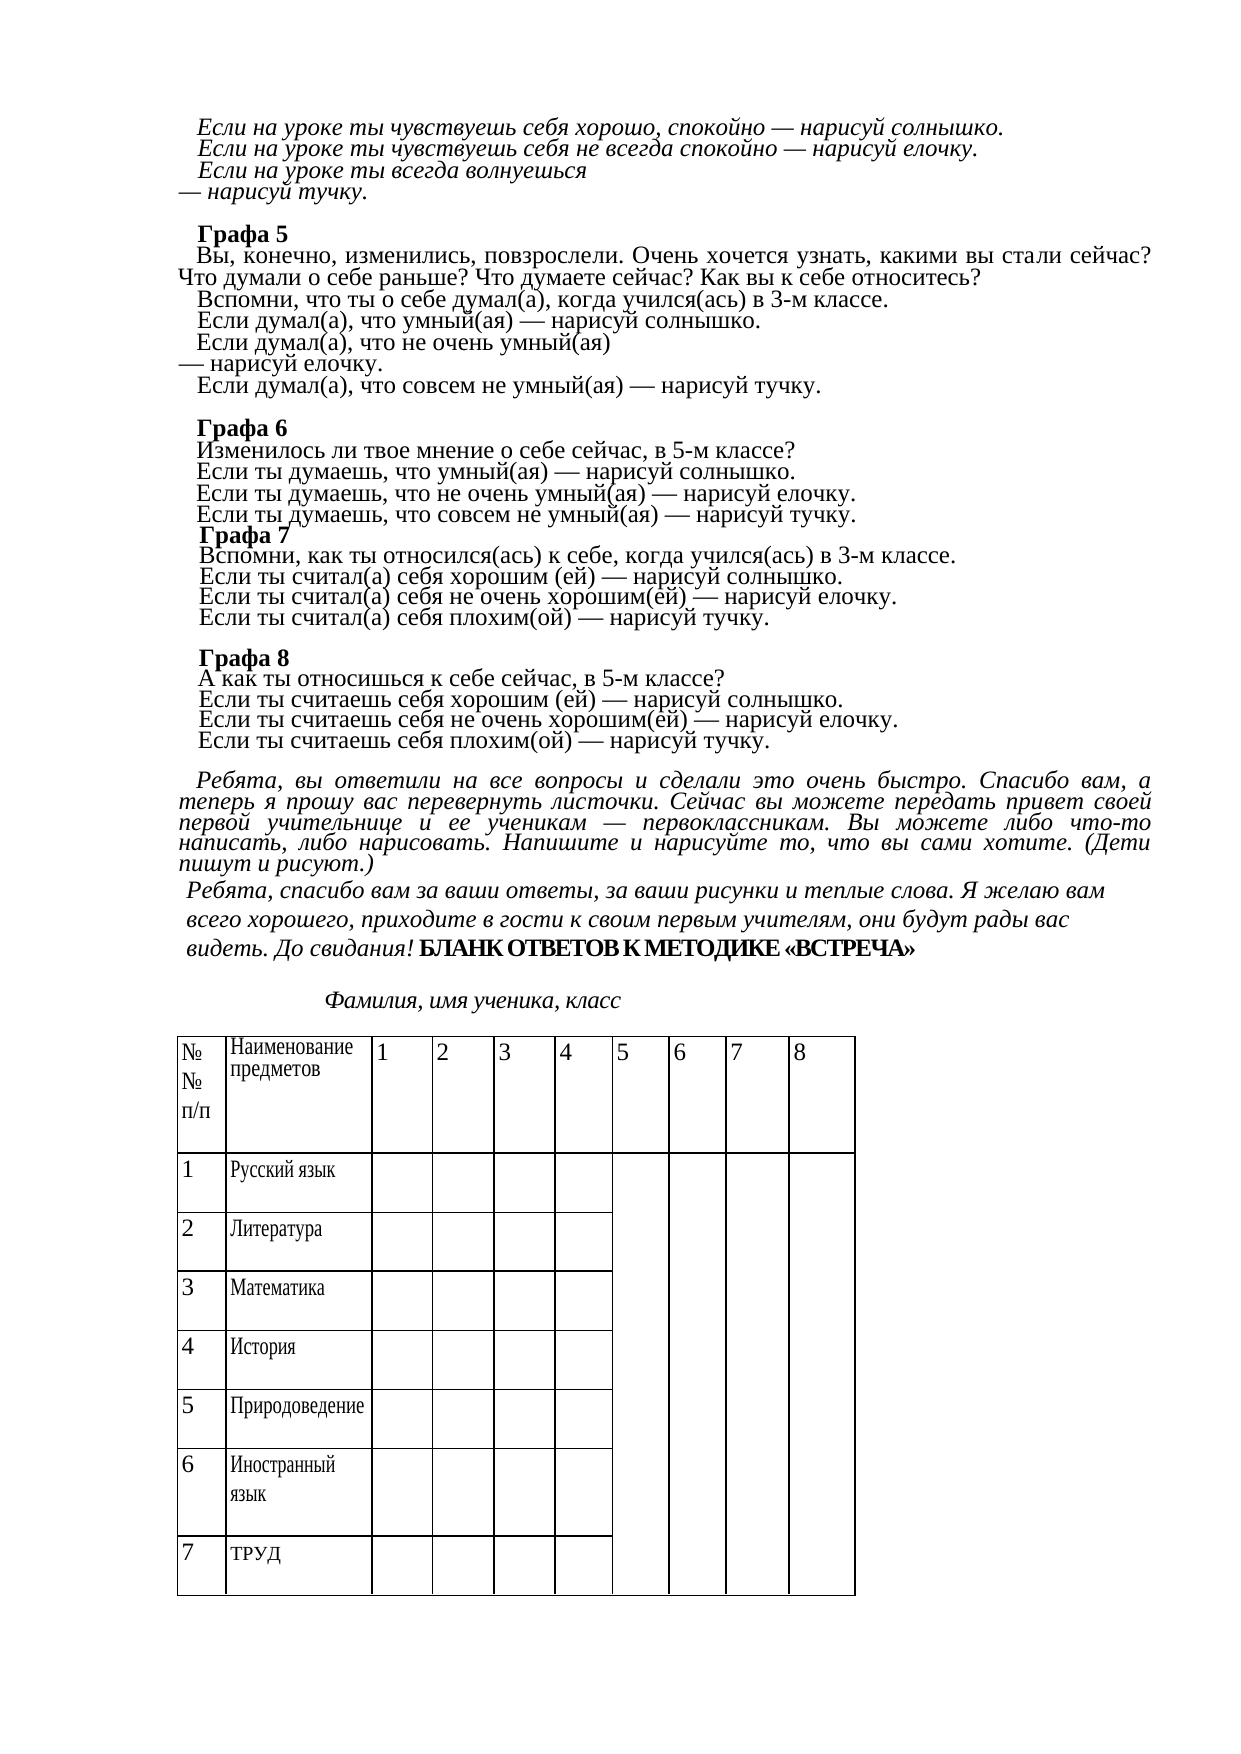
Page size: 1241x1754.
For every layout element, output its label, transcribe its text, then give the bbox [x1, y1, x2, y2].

table_cell [608, 1272, 612, 1329]
text Вспомни, как ты относился(ась) к себе, когда учился(ась) в 3-м классе. [181, 547, 1152, 568]
text Если думал(а), что совсем не умный(ая) — нарисуй тучку. [179, 376, 1150, 398]
text Вспомни, что ты о себе думал(а), когда учился(ась) в 3-м классе. [177, 290, 1151, 312]
text Графа 8 [199, 650, 248, 671]
text Изменилось ли твое мнение о себе сейчас, в 5-м классе? [178, 441, 1150, 462]
table_cell [433, 1449, 493, 1535]
text Ребята, спасибо вам за ваши ответы, за ваши рисунки и теплые слова. Я желаю вам всего хорошего, приходите в гости к своим первым учителям, они будут рады вас видеть. До свидания! БЛАНК ОТВЕТОВ К МЕТОДИКЕ «ВСТРЕЧА» [186, 875, 1152, 961]
table_cell [790, 1154, 854, 1594]
table_cell [608, 1331, 612, 1388]
table_header 8 [790, 1037, 854, 1152]
text Если ты считал(а) себя не очень хорошим(ей) — нарисуй елочку. [181, 588, 1151, 609]
table_header 2 [433, 1037, 493, 1152]
table_header 1 [373, 1037, 432, 1152]
table_cell [670, 1154, 725, 1594]
text Графа 6 [197, 419, 246, 441]
table_cell [428, 1272, 432, 1329]
table_cell [613, 1154, 668, 1594]
text Если ты думаешь, что умный(ая) — нарисуй солнышко. [178, 462, 1150, 484]
text Графа 8 [251, 650, 1152, 671]
text Ребята, вы ответили на все вопросы и сделали это очень быстро. Спасибо вам, а теперь я прошу вас перевернуть листочки. Сейчас вы можете передать привет своей первой учительнице и ее ученикам — первоклассникам. Вы можете либо что-то написать, либо нарисовать. Напишите и нарисуйте то, что вы сами хотите. (Дети пишут и рисуют.) [178, 773, 1152, 875]
table_cell [428, 1331, 432, 1388]
text Если ты считал(а) себя хорошим (ей) — нарисуй солнышко. [181, 568, 387, 588]
text Графа 5 [197, 225, 246, 247]
table_header 3 [495, 1037, 554, 1152]
table_header 7 [727, 1037, 788, 1152]
text Если на уроке ты чувствуешь себя хорошо, спокойно — нарисуй солнышко. [179, 118, 1152, 139]
table_cell [608, 1213, 612, 1270]
text Если ты считаешь себя плохим(ой) — нарисуй тучку. [180, 732, 1151, 753]
table_cell [428, 1154, 432, 1211]
text Если на уроке ты чувствуешь себя не всегда спокойно — нарисуй елочку. [179, 139, 1151, 161]
table_cell [608, 1154, 612, 1211]
table_header Наименование предметов [227, 1037, 371, 1152]
text Если думал(а), что умный(ая) — нарисуй солнышко. [178, 312, 1150, 333]
table_cell [608, 1537, 612, 1594]
text Вы, конечно, изменились, повзрослели. Очень хочется узнать, какими вы стали сейчас? Что думали о себе раньше? Что думаете сейчас? Как вы к себе относитесь? [178, 247, 1151, 290]
table_cell [373, 1449, 432, 1535]
text Графа 5 [249, 225, 1152, 247]
text Если думал(а), что не очень умный(ая) [196, 333, 1152, 355]
text Графа 7 [251, 527, 1152, 547]
table_cell 6 [178, 1449, 225, 1535]
text — нарисуй тучку. [179, 182, 1152, 204]
text Если ты думаешь, что не очень умный(ая) — нарисуй елочку. [178, 484, 1150, 505]
text Если на уроке ты всегда волнуешься [198, 161, 1152, 182]
table_cell [428, 1537, 432, 1594]
text Графа 7 [199, 527, 248, 547]
text — нарисуй елочку. [179, 355, 1152, 376]
table_header 6 [670, 1037, 725, 1152]
table_cell [727, 1154, 788, 1594]
text Если ты считал(а) себя плохим(ой) — нарисуй тучку. [181, 609, 387, 629]
table_cell [428, 1390, 432, 1448]
table_header 4 [556, 1037, 612, 1152]
text Если ты считаешь себя хорошим (ей) — нарисуй солнышко. [180, 691, 1151, 712]
table_cell [428, 1213, 432, 1270]
table_cell [556, 1449, 612, 1535]
text Графа 6 [249, 419, 1152, 441]
table_cell [495, 1449, 554, 1535]
table_cell [608, 1390, 612, 1448]
text А как ты относишься к себе сейчас, в 5-м классе? [180, 671, 1151, 691]
table_header 5 [613, 1037, 668, 1152]
text Если ты считал(а) себя хорошим (ей) — нарисуй солнышко. [386, 568, 592, 588]
text Если ты считал(а) себя плохим(ой) — нарисуй тучку. [567, 609, 1151, 629]
text Если ты считаешь себя не очень хорошим(ей) — нарисуй елочку. [180, 712, 1150, 732]
text Фамилия, имя ученика, класс [324, 985, 1152, 1014]
text Если ты считал(а) себя плохим(ой) — нарисуй тучку. [386, 609, 568, 629]
text Если ты считал(а) себя хорошим (ей) — нарисуй солнышко. [591, 568, 1151, 588]
text Если ты думаешь, что совсем не умный(ая) — нарисуй тучку. [177, 505, 1149, 527]
